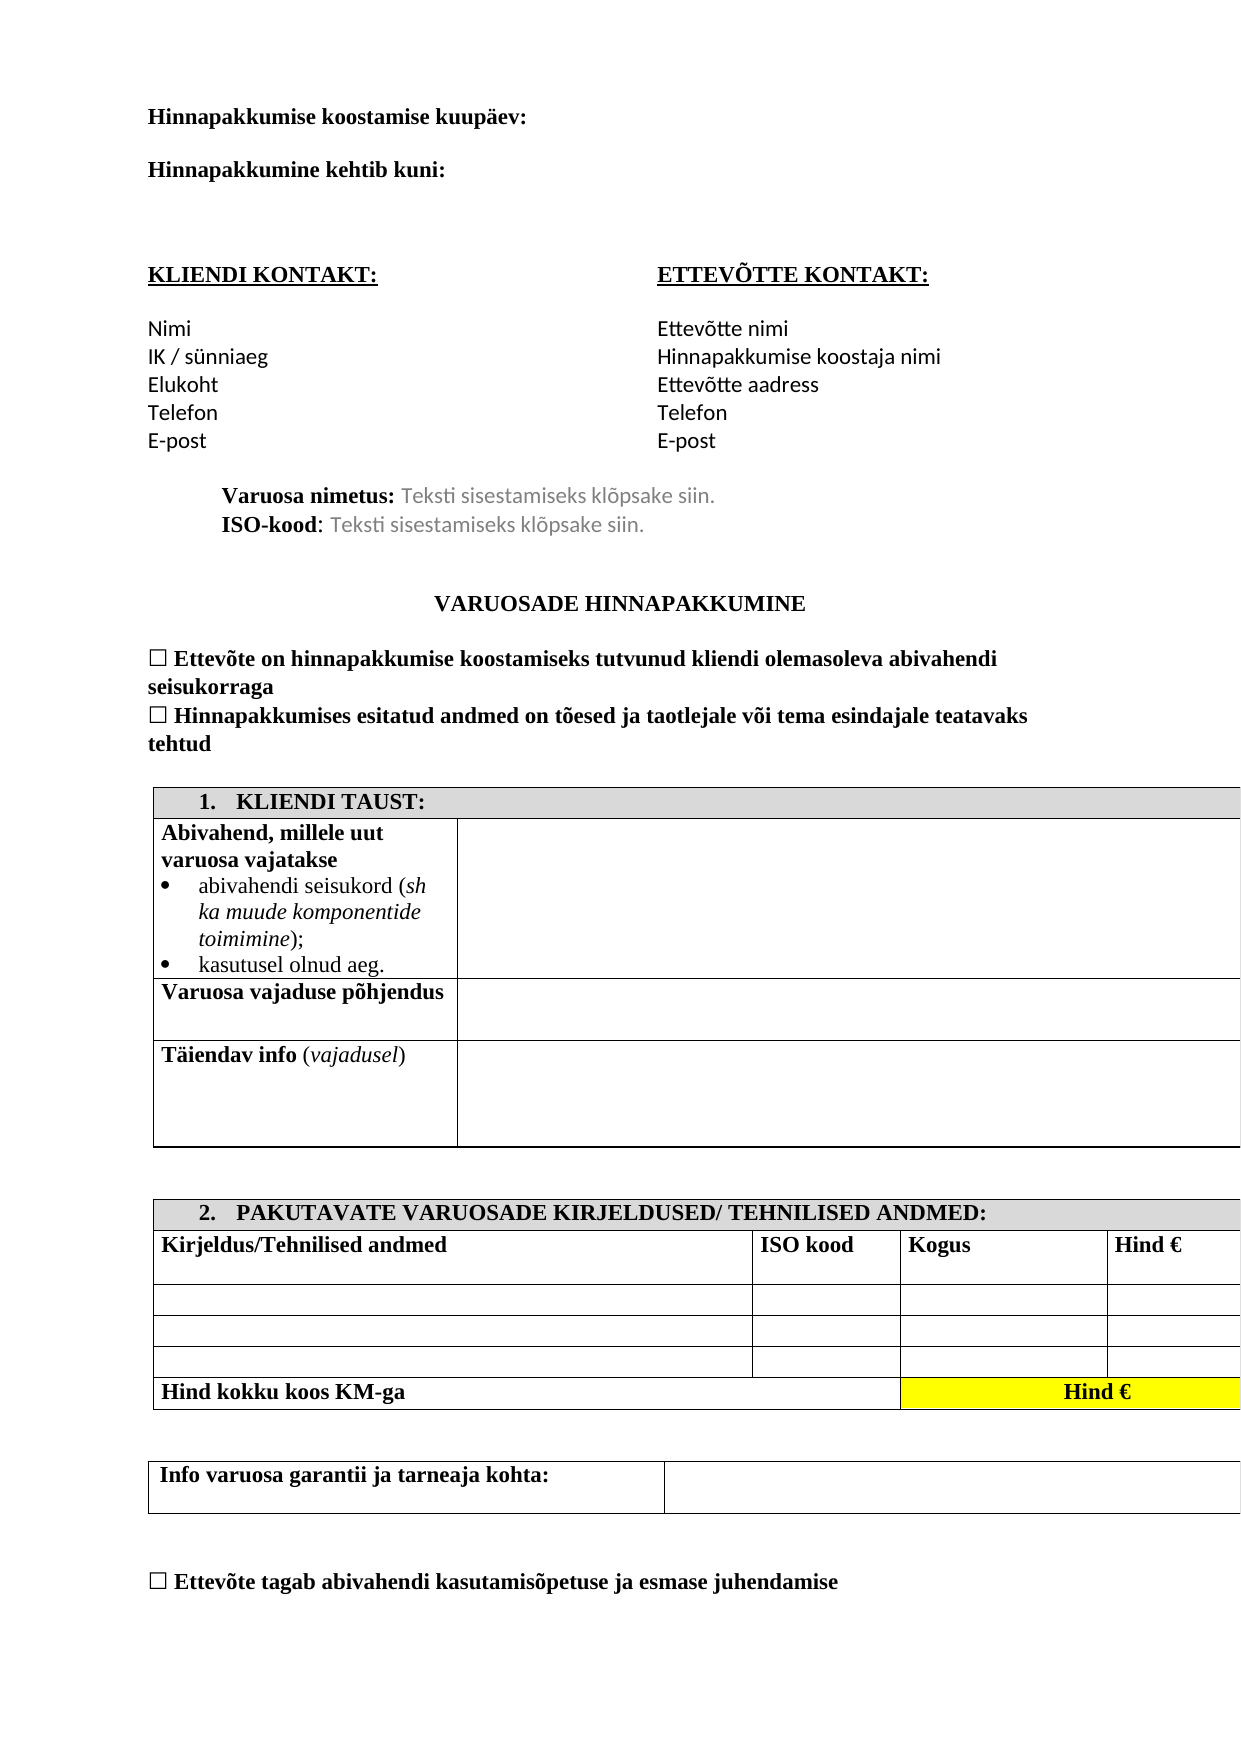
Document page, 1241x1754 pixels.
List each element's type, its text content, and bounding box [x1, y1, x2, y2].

table_cell [753, 1347, 900, 1377]
table_cell [1108, 1347, 1240, 1377]
table_cell [154, 1347, 752, 1377]
table_cell Kirjeldus/Tehnilised andmed [154, 1231, 752, 1283]
table_cell [1108, 1285, 1240, 1315]
table_cell [901, 1347, 1107, 1377]
table_cell Täiendav info (vajadusel) [154, 1041, 457, 1146]
table_cell [1108, 1316, 1240, 1346]
table_cell Hind € [901, 1378, 1240, 1408]
table_cell [458, 979, 1240, 1040]
table_cell [458, 819, 1240, 977]
table_header [665, 1462, 1240, 1513]
table_cell Varuosa vajaduse põhjendus [154, 979, 457, 1040]
text Varuosa nimetus: [221, 481, 1093, 509]
table_cell Kogus [901, 1231, 1107, 1283]
text ETTEVÕTTE KONTAKT: [657, 262, 1093, 288]
text Ettevõte on hinnapakkumise koostamiseks tutvunud kliendi olemasoleva abivahendi seisukorraga [148, 642, 1093, 699]
text VARUOSADE HINNAPAKKUMINE [148, 591, 1093, 617]
table_cell ISO kood [753, 1231, 900, 1283]
text KLIENDI KONTAKT: [148, 262, 583, 288]
table_cell Abivahend, millele uut varuosa vajatakse abivahendi seisukord (sh ka muude komponentide toimimine); kasutusel olnud aeg. [154, 819, 457, 977]
text Hinnapakkumises esitatud andmed on tõesed ja taotlejale või tema esindajale teatavaks tehtud [148, 699, 1093, 757]
table_cell [753, 1285, 900, 1315]
text Hinnapakkumine kehtib kuni: [148, 156, 1093, 182]
table_cell [901, 1316, 1107, 1346]
table_cell [154, 1285, 752, 1315]
table_cell [154, 1316, 752, 1346]
table_header PAKUTAVATE VARUOSADE KIRJELDUSED/ TEHNILISED ANDMED: [154, 1200, 1240, 1230]
table_header KLIENDI TAUST: [154, 788, 1240, 818]
text ISO-kood: [221, 509, 1093, 538]
table_header Info varuosa garantii ja tarneaja kohta: [149, 1462, 664, 1513]
table_cell [458, 1041, 1240, 1146]
text Ettevõte tagab abivahendi kasutamisõpetuse ja esmase juhendamise [148, 1565, 1093, 1596]
table_cell [753, 1316, 900, 1346]
table_cell Hind € [1108, 1231, 1240, 1283]
table_cell [901, 1285, 1107, 1315]
table_cell Hind kokku koos KM-ga [154, 1378, 900, 1408]
